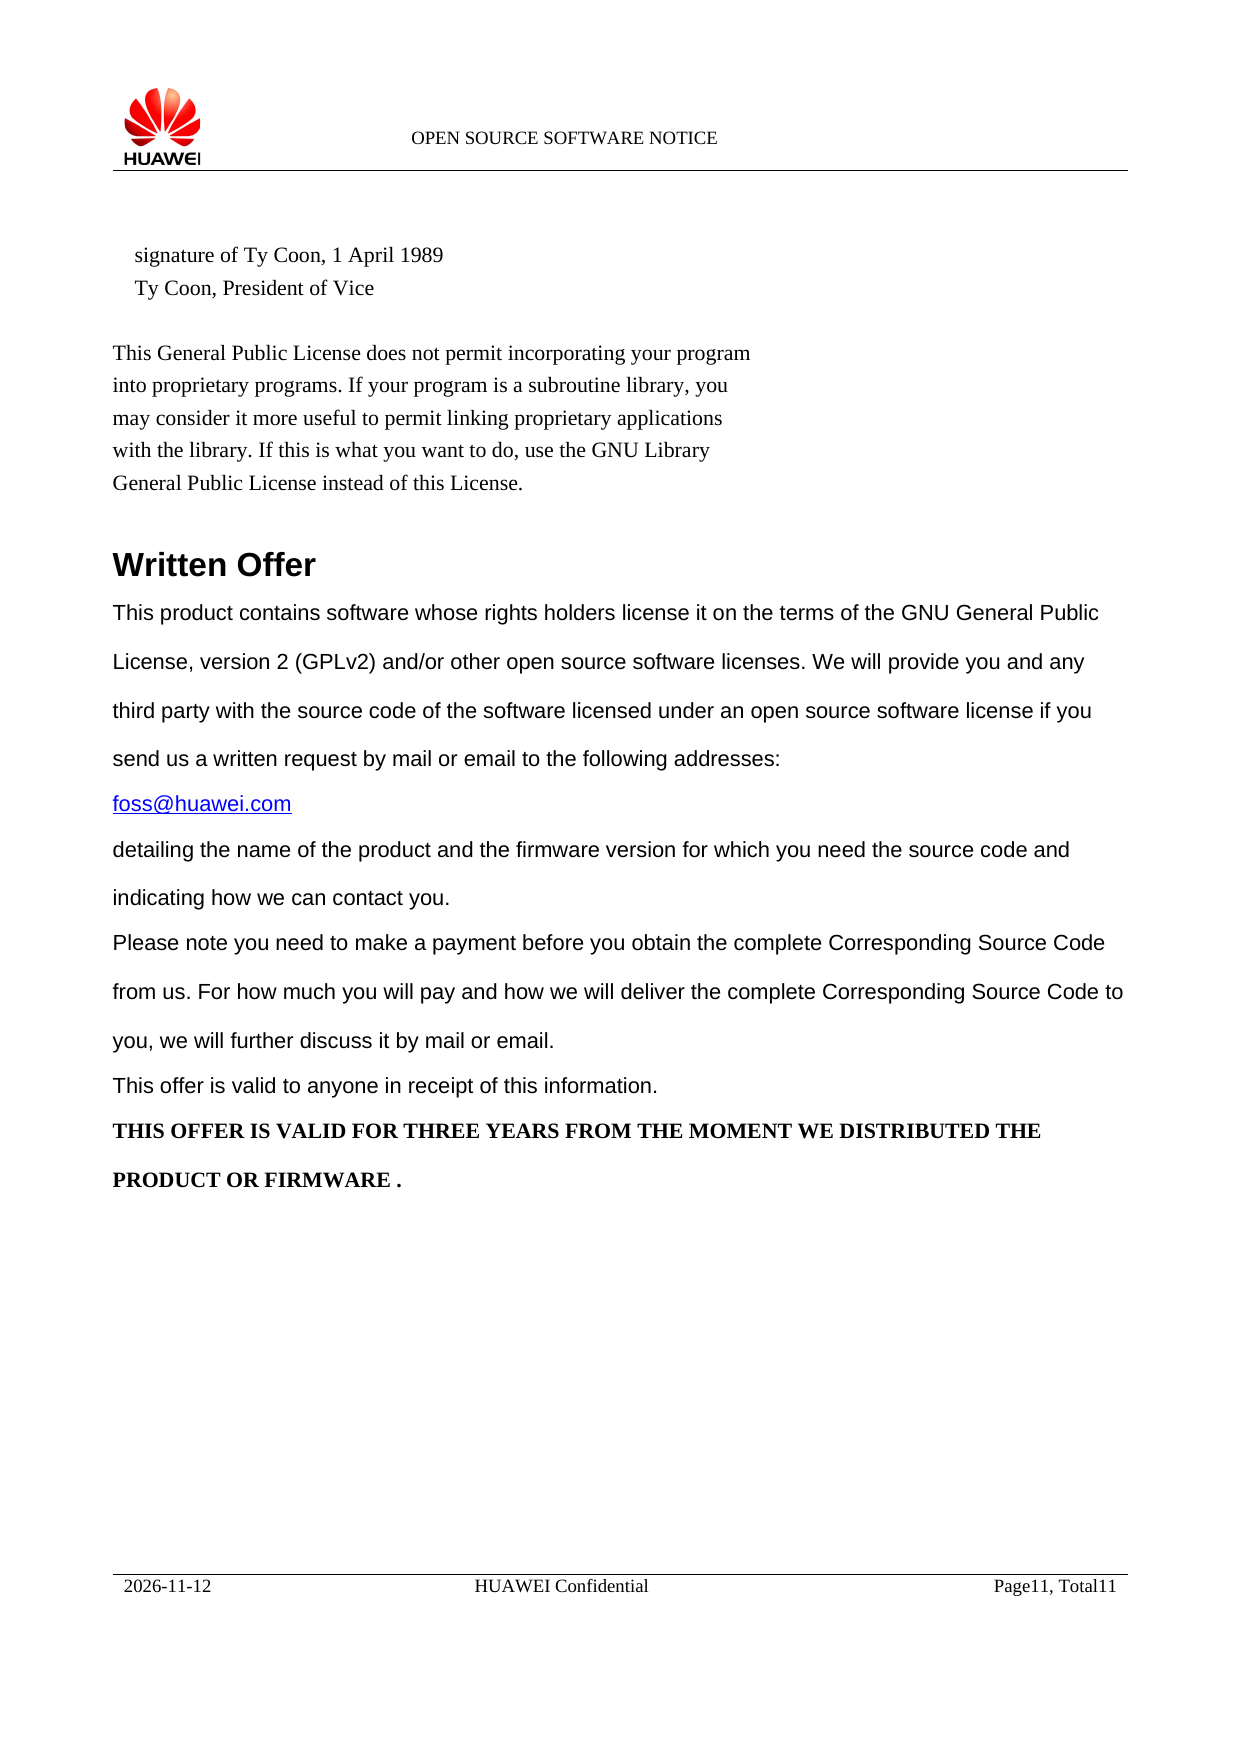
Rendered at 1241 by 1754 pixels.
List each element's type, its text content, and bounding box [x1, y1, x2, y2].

text Please note you need to make a payment before you obtain the complete Corresponding Source Code from us. For how much you will pay and how we will deliver the complete Corresponding Source Code to you, we will further discuss it by mail or email. [112, 927, 1128, 1057]
picture [124, 88, 201, 165]
text This product contains software whose rights holders license it on the terms of the GNU General Public License, version 2 (GPLv2) and/or other open source software licenses. We will provide you and any third party with the source code of the software licensed under an open source software license if you send us a written request by mail or email to the following addresses: [112, 596, 1128, 775]
text foss@huawei.com [112, 788, 1128, 820]
text This offer is valid for three years from the moment we distributed the product or firmware . [112, 1114, 1128, 1196]
text detailing the name of the product and the firmware version for which you need the source code and indicating how we can contact you. [112, 833, 1128, 914]
text Written Offer [112, 531, 1128, 596]
text This offer is valid to anyone in receipt of this information. [112, 1069, 1128, 1102]
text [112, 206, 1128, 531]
